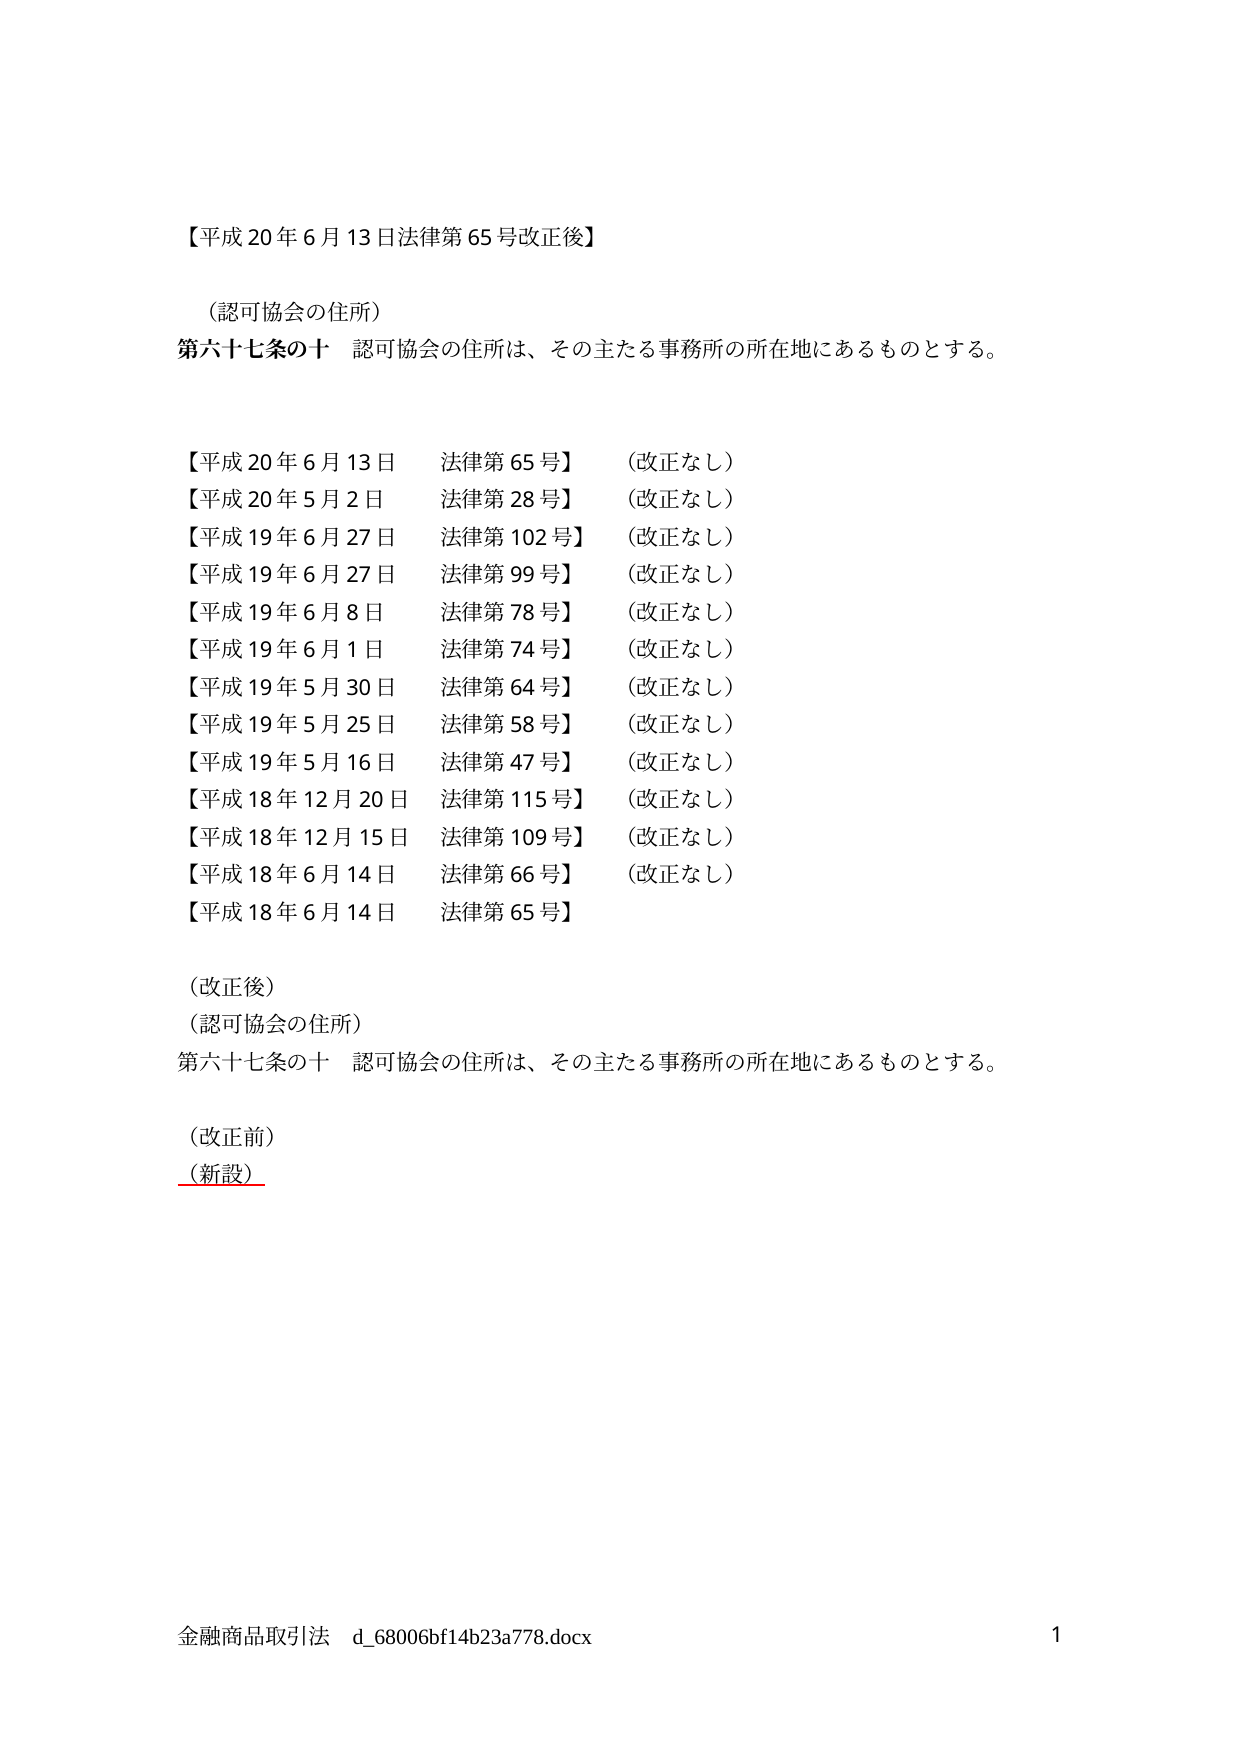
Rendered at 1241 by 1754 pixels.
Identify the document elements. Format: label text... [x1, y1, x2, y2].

text （改正後） [177, 967, 1063, 1004]
text （認可協会の住所） [177, 1004, 1063, 1042]
text 第六十七条の十 認可協会の住所は、その主たる事務所の所在地にあるものとする。 [177, 329, 1063, 367]
text （認可協会の住所） [196, 292, 1063, 329]
text 【平成18年6月14日 法律第66号】 （改正なし） [177, 854, 1063, 892]
text 第六十七条の十 認可協会の住所は、その主たる事務所の所在地にあるものとする。 [177, 1042, 1063, 1079]
text 【平成19年5月16日 法律第47号】 （改正なし） [177, 742, 1063, 779]
text 【平成18年12月20日 法律第115号】 （改正なし） [177, 779, 1063, 817]
text 【平成19年6月27日 法律第99号】 （改正なし） [177, 554, 1063, 592]
text 【平成20年6月13日法律第65号改正後】 [177, 217, 1063, 254]
text （改正前） [177, 1117, 1063, 1154]
text 【平成18年6月14日 法律第65号】 [177, 892, 1063, 929]
text 【平成19年6月8日 法律第78号】 （改正なし） [177, 592, 1063, 629]
text 【平成20年6月13日 法律第65号】 （改正なし） [177, 442, 1063, 479]
text 【平成19年5月25日 法律第58号】 （改正なし） [177, 704, 1063, 742]
text 【平成19年5月30日 法律第64号】 （改正なし） [177, 667, 1063, 704]
text 【平成19年6月27日 法律第102号】 （改正なし） [177, 517, 1063, 554]
text （新設） [177, 1154, 1063, 1192]
text 【平成20年5月2日 法律第28号】 （改正なし） [177, 479, 1063, 517]
text 【平成18年12月15日 法律第109号】 （改正なし） [177, 817, 1063, 854]
text 【平成19年6月1日 法律第74号】 （改正なし） [177, 629, 1063, 667]
